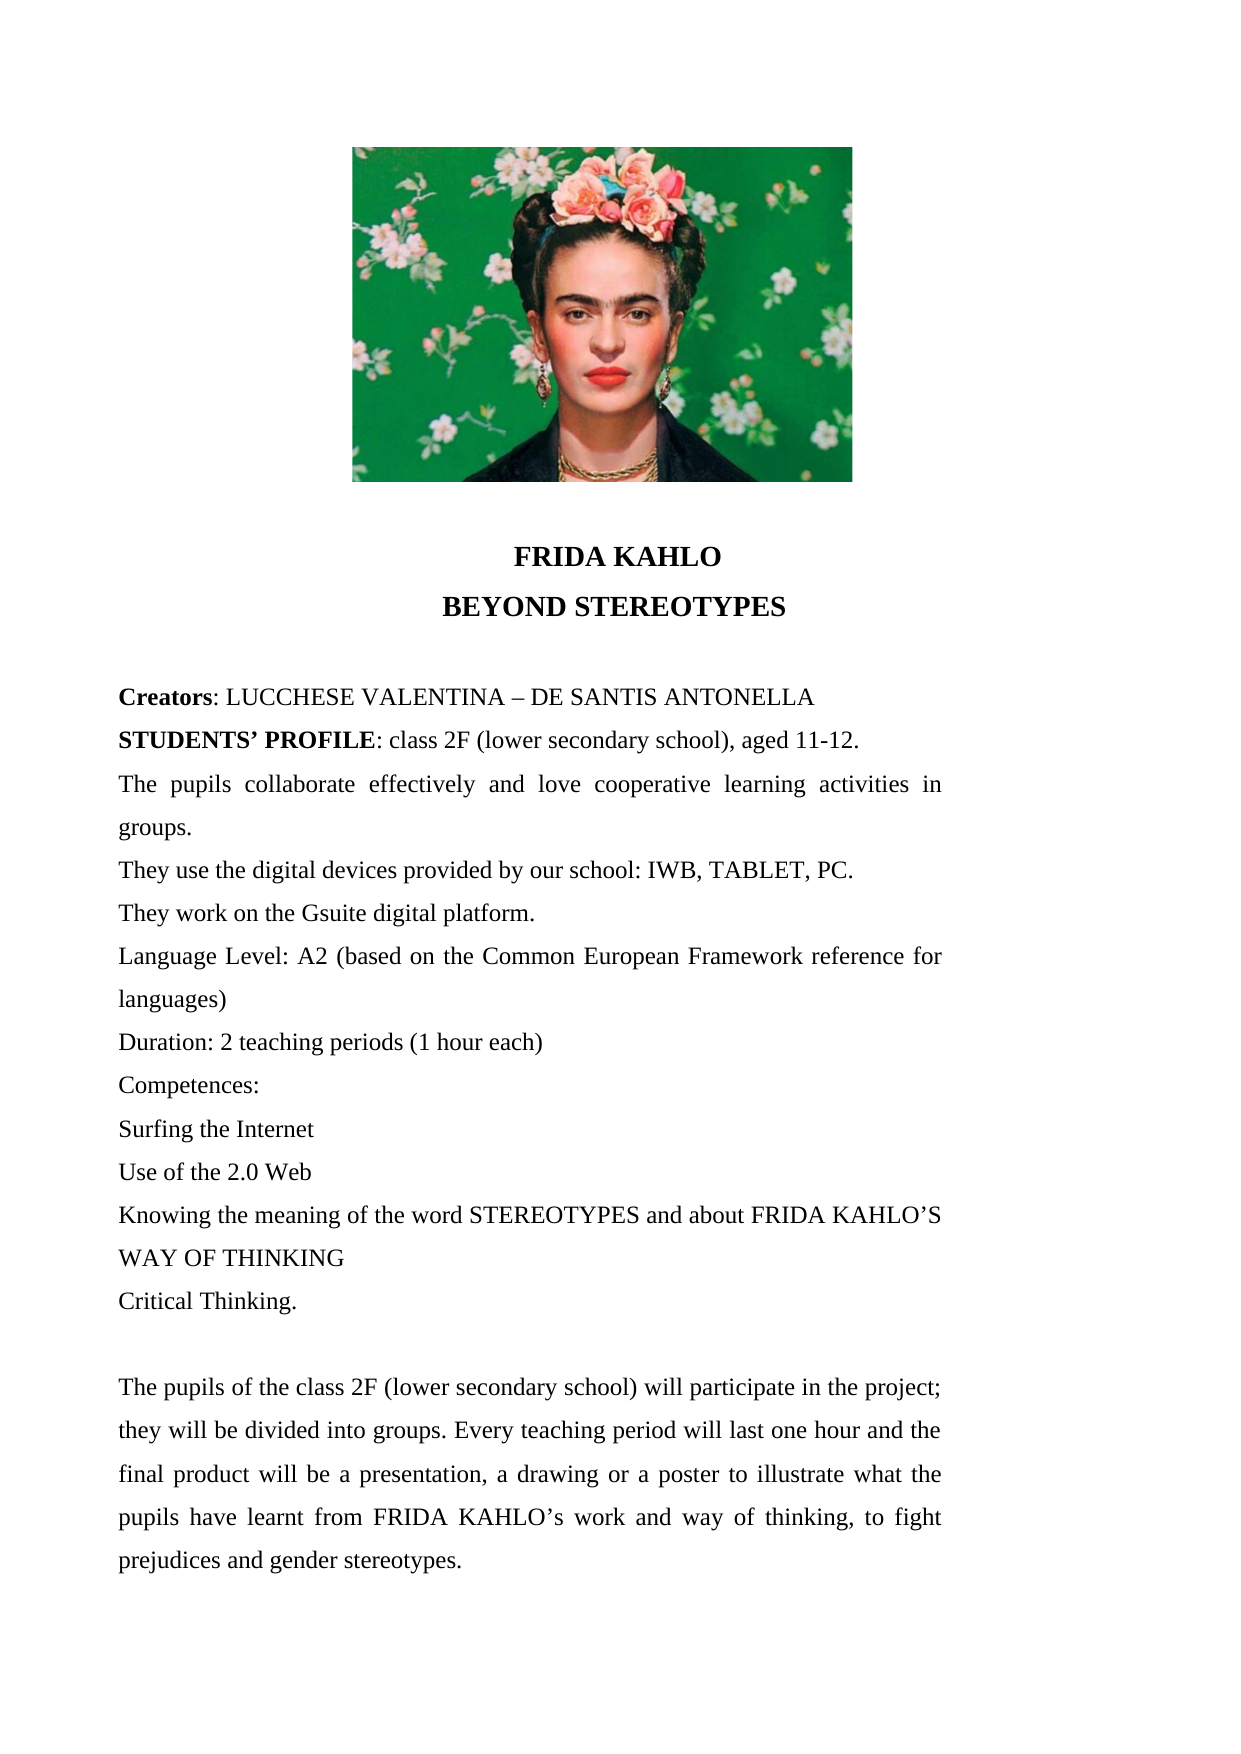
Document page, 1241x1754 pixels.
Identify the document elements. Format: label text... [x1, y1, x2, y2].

text BEYOND STEREOTYPES [118, 589, 943, 623]
text Duration: 2 teaching periods (1 hour each) [118, 1027, 943, 1056]
text Critical Thinking. [118, 1286, 943, 1315]
text They work on the Gsuite digital platform. [118, 898, 943, 927]
text Use of the 2.0 Web [118, 1157, 943, 1186]
text The pupils collaborate effectively and love cooperative learning activities in groups. [118, 769, 943, 841]
text The pupils of the class 2F (lower secondary school) will participate in the project; they will be divided into groups. Every teaching period will last one hour and the final product will be a presentation, a drawing or a poster to illustrate what the pupils have learnt from FRIDA KAHLO’s work and way of thinking, to fight prejudices and gender stereotypes. [118, 1372, 943, 1574]
text Competences: [118, 1071, 943, 1099]
text Creators: LUCCHESE VALENTINA – DE SANTIS ANTONELLA [118, 682, 943, 711]
text FRIDA KAHLO [118, 539, 943, 572]
text They use the digital devices provided by our school: IWB, TABLET, PC. [118, 855, 943, 884]
picture [352, 147, 853, 482]
text Knowing the meaning of the word STEREOTYPES and about FRIDA KAHLO’S WAY OF THINKING [118, 1200, 943, 1272]
text STUDENTS’ PROFILE: class 2F (lower secondary school), aged 11-12. [118, 726, 943, 754]
text Surfing the Internet [118, 1114, 943, 1142]
text Language Level: A2 (based on the Common European Framework reference for languages) [118, 941, 943, 1013]
